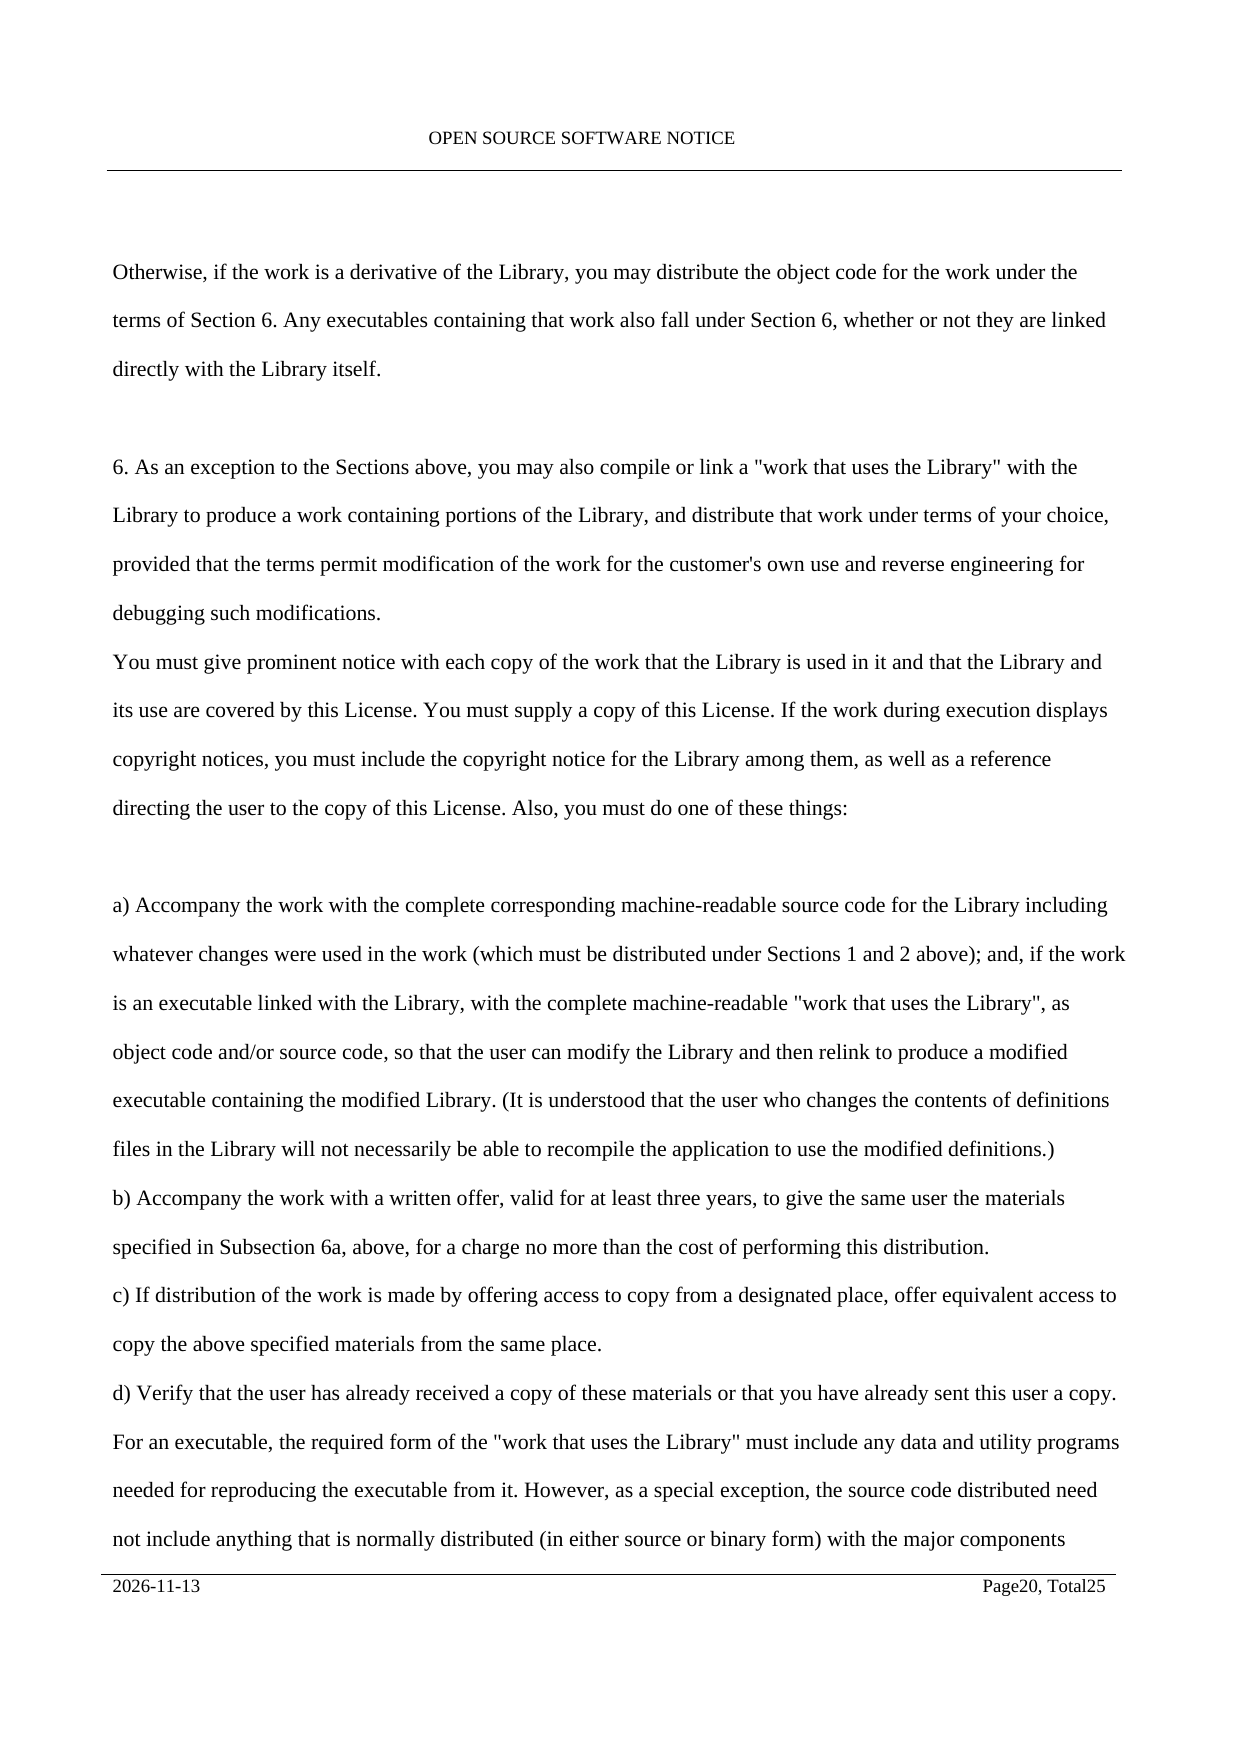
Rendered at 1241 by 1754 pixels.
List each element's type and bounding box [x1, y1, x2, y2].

text [112, 206, 1128, 1555]
